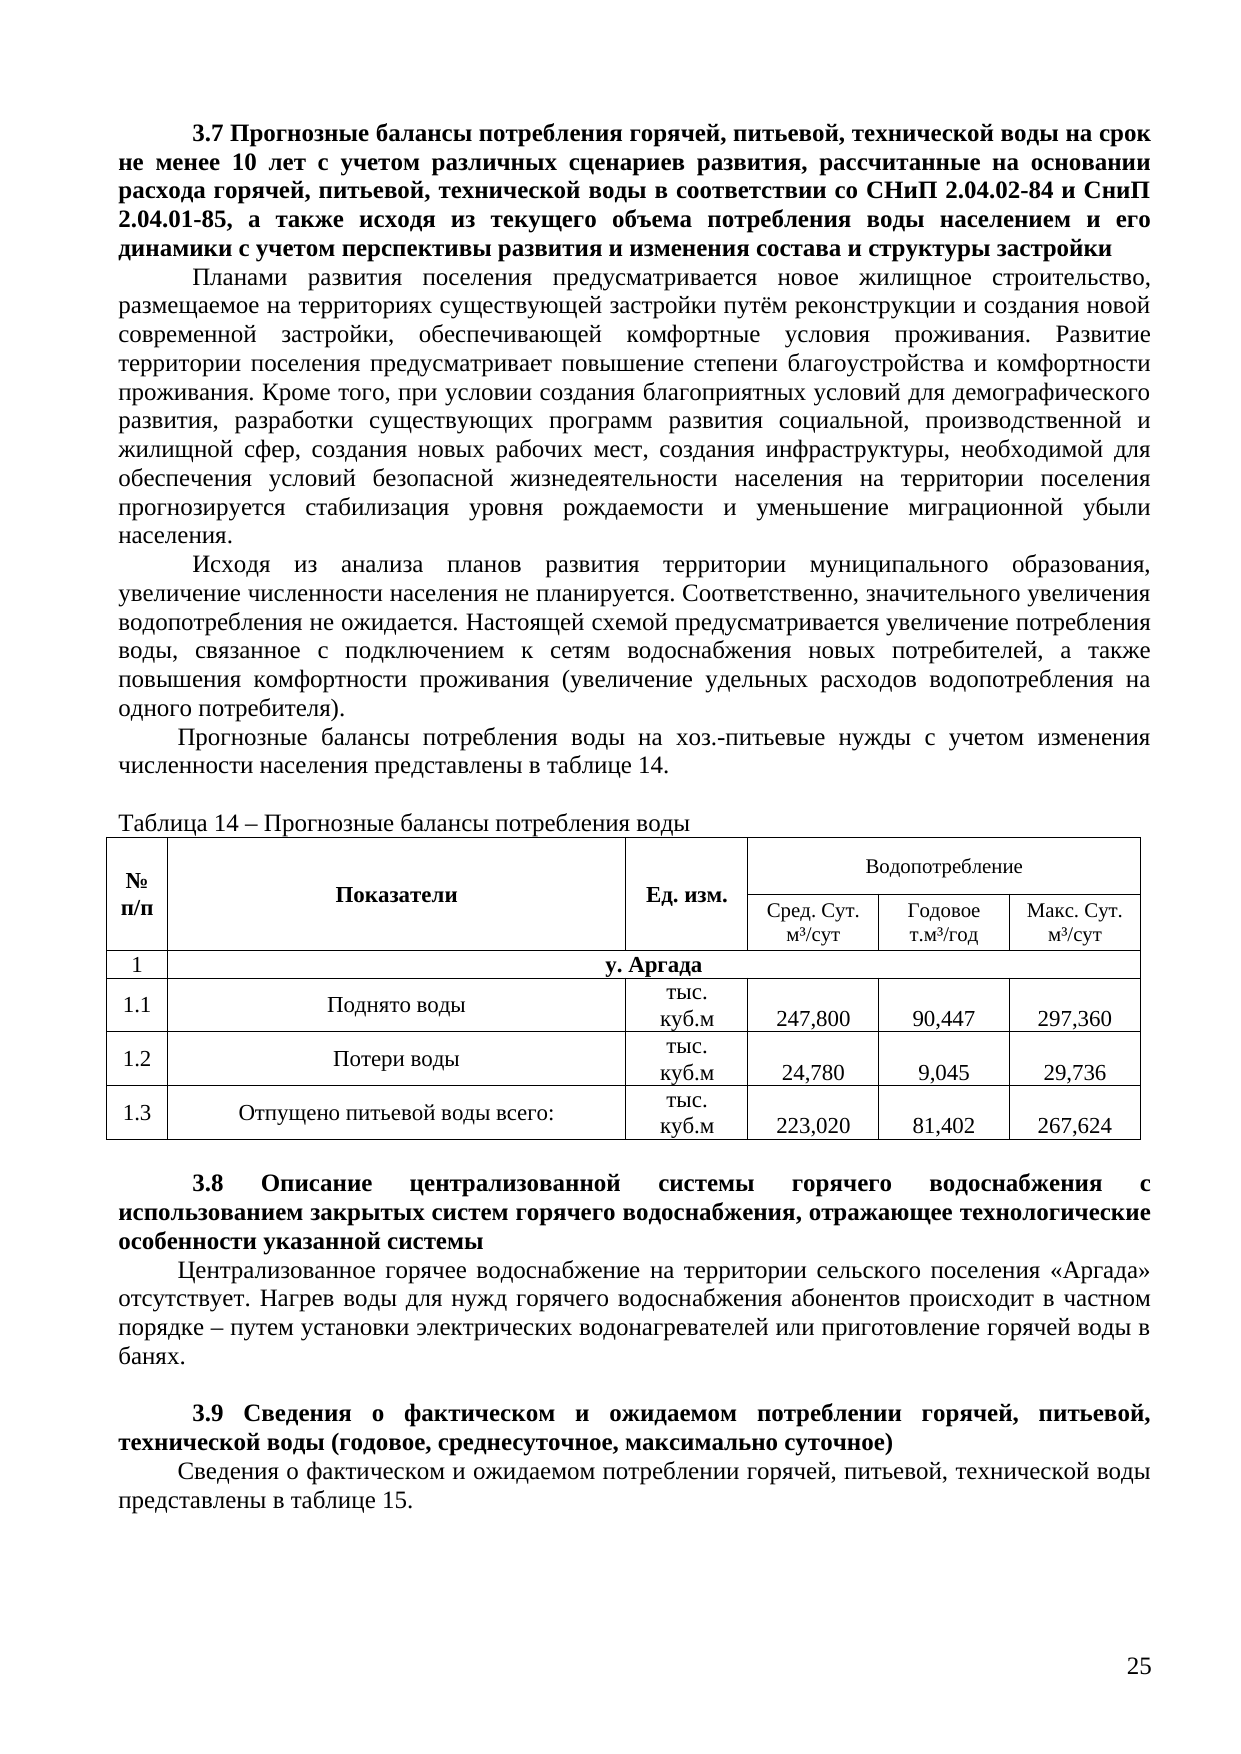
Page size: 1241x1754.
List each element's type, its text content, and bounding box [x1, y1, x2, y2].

table_cell 1.3 [107, 1086, 167, 1139]
table_header Ед. изм. [626, 838, 747, 950]
table_cell 267,624 [1010, 1086, 1140, 1139]
text Сведения о фактическом и ожидаемом потреблении горячей, питьевой, технической воды представлены в таблице 15. [118, 1456, 1152, 1513]
table_cell 9,045 [879, 1032, 1009, 1085]
table_cell 24,780 [748, 1032, 878, 1085]
table_cell Макс. Сут. м³/сут [1010, 895, 1140, 950]
table_cell 81,402 [879, 1086, 1009, 1139]
table_cell тыс. куб.м [626, 1086, 747, 1139]
table_cell Поднято воды [168, 979, 625, 1031]
subtitle 3.7 Прогнозные балансы потребления горячей, питьевой, технической воды на срок не менее 10 лет с учетом различных сценариев развития, рассчитанные на основании расхода горячей, питьевой, технической воды в соответствии со СНиП 2.04.02-84 и СниП 2.04.01-85, а также исходя из текущего объема потребления воды населением и его динамики с учетом перспективы развития и изменения состава и структуры застройки [118, 118, 1152, 262]
text Таблица 14 – Прогнозные балансы потребления воды [118, 808, 1152, 837]
table_header Водопотребление [748, 838, 1140, 893]
text Исходя из анализа планов развития территории муниципального образования, увеличение численности населения не планируется. Соответственно, значительного увеличения водопотребления не ожидается. Настоящей схемой предусматривается увеличение потребления воды, связанное с подключением к сетям водоснабжения новых потребителей, а также повышения комфортности проживания (увеличение удельных расходов водопотребления на одного потребителя). [118, 549, 1152, 722]
table_cell тыс. куб.м [626, 1032, 747, 1085]
text Прогнозные балансы потребления воды на хоз.-питьевые нужды с учетом изменения численности населения представлены в таблице 14. [118, 722, 1152, 779]
table_cell 29,736 [1010, 1032, 1140, 1085]
table_cell 223,020 [748, 1086, 878, 1139]
text Централизованное горячее водоснабжение на территории сельского поселения «Аргада» отсутствует. Нагрев воды для нужд горячего водоснабжения абонентов происходит в частном порядке – путем установки электрических водонагревателей или приготовление горячей воды в банях. [118, 1255, 1152, 1370]
table_cell 1.1 [107, 979, 167, 1031]
table_cell 1.2 [107, 1032, 167, 1085]
table_cell 1 [107, 951, 167, 977]
table_cell Годовое т.м³/год [879, 895, 1009, 950]
table_cell 90,447 [879, 979, 1009, 1031]
table_cell тыс. куб.м [626, 979, 747, 1031]
subtitle 3.8 Описание централизованной системы горячего водоснабжения с использованием закрытых систем горячего водоснабжения, отражающее технологические особенности указанной системы [118, 1168, 1152, 1255]
table_cell Потери воды [168, 1032, 625, 1085]
table_cell у. Аргада [168, 951, 1140, 977]
table_cell Отпущено питьевой воды всего: [168, 1086, 625, 1139]
text Планами развития поселения предусматривается новое жилищное строительство, размещаемое на территориях существующей застройки путём реконструкции и создания новой современной застройки, обеспечивающей комфортные условия проживания. Развитие территории поселения предусматривает повышение степени благоустройства и комфортности проживания. Кроме того, при условии создания благоприятных условий для демографического развития, разработки существующих программ развития социальной, производственной и жилищной сфер, создания новых рабочих мест, создания инфраструктуры, необходимой для обеспечения условий безопасной жизнедеятельности населения на территории поселения прогнозируется стабилизация уровня рождаемости и уменьшение миграционной убыли населения. [118, 262, 1152, 549]
table_cell Сред. Сут. м³/сут [748, 895, 878, 950]
table_cell 297,360 [1010, 979, 1140, 1031]
table_header № п/п [107, 838, 167, 950]
table_cell 247,800 [748, 979, 878, 1031]
table_header Показатели [168, 838, 625, 950]
subtitle 3.9 Сведения о фактическом и ожидаемом потреблении горячей, питьевой, технической воды (годовое, среднесуточное, максимально суточное) [118, 1398, 1152, 1456]
